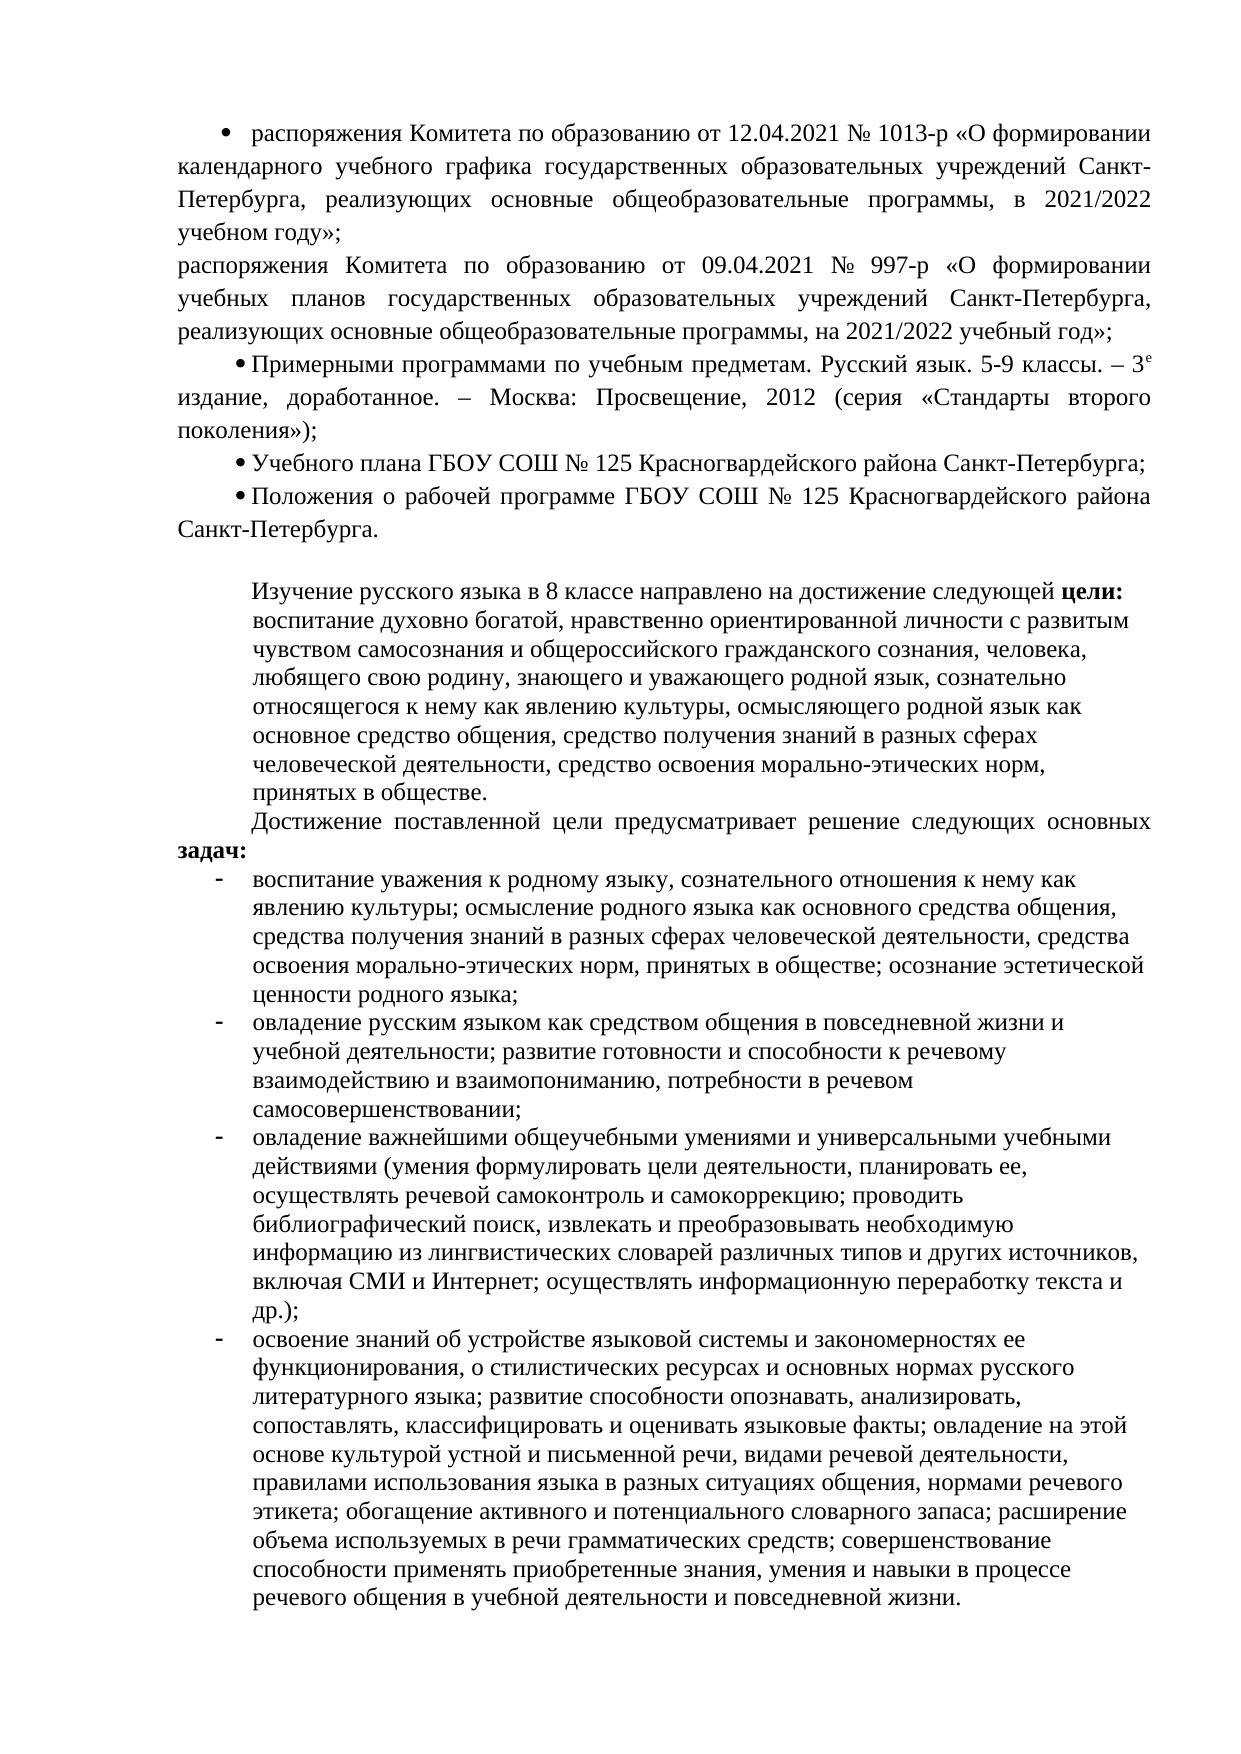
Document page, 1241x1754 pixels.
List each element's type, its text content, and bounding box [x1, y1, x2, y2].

text распоряжения Комитета по образованию от 09.04.2021 № 997-р «О формировании учебных планов государственных образовательных учреждений Санкт-Петербурга, реализующих основные общеобразовательные программы, на 2021/2022 учебный год»; [177, 250, 1152, 345]
list овладение русским языком как средством общения в повседневной жизни и учебной деятельности; развитие готовности и способности к речевому взаимодействию и взаимопониманию, потребности в речевом самосовершенствовании; [215, 1007, 1152, 1122]
list распоряжения Комитета по образованию от 12.04.2021 № 1013-р «О формировании календарного учебного графика государственных образовательных учреждений Санкт-Петербурга, реализующих основные общеобразовательные программы, в 2021/2022 учебном году»; [177, 118, 1152, 246]
text Достижение поставленной цели предусматривает решение следующих основных задач: [177, 806, 1152, 864]
list Учебного плана ГБОУ СОШ № 125 Красногвардейского района Санкт-Петербурга; [177, 448, 1152, 477]
list воспитание уважения к родному языку, сознательного отношения к нему как явлению культуры; осмысление родного языка как основного средства общения, средства получения знаний в разных сферах человеческой деятельности, средства освоения морально-этических норм, принятых в обществе; осознание эстетической ценности родного языка; [215, 864, 1152, 1007]
list освоение знаний об устройстве языковой системы и закономерностях ее функционирования, о стилистических ресурсах и основных нормах русского литературного языка; развитие способности опознавать, анализировать, сопоставлять, классифицировать и оценивать языковые факты; овладение на этой основе культурой устной и письменной речи, видами речевой деятельности, правилами использования языка в разных ситуациях общения, нормами речевого этикета; обогащение активного и потенциального словарного запаса; расширение объема используемых в речи грамматических средств; совершенствование способности применять приобретенные знания, умения и навыки в процессе речевого общения в учебной деятельности и повседневной жизни. [215, 1324, 1152, 1611]
list Примерными программами по учебным предметам. Русский язык. 5-9 классы. – 3е издание, доработанное. – Москва: Просвещение, 2012 (серия «Стандарты второго поколения»); [177, 349, 1152, 444]
list Положения о рабочей программе ГБОУ СОШ № 125 Красногвардейского района Санкт-Петербурга. [177, 481, 1152, 543]
list овладение важнейшими общеучебными умениями и универсальными учебными действиями (умения формулировать цели деятельности, планировать ее, осуществлять речевой самоконтроль и самокоррекцию; проводить библиографический поиск, извлекать и преобразовывать необходимую информацию из лингвистических словарей различных типов и других источников, включая СМИ и Интернет; осуществлять информационную переработку текста и др.); [215, 1122, 1152, 1324]
text Изучение русского языка в 8 классе направлено на достижение следующей цели: [177, 576, 1152, 605]
list воспитание духовно богатой, нравственно ориентированной личности с развитым чувством самосознания и общероссийского гражданского сознания, человека, любящего свою родину, знающего и уважающего родной язык, сознательно относящегося к нему как явлению культуры, осмысляющего родной язык как основное средство общения, средство получения знаний в разных сферах человеческой деятельности, средство освоения морально-этических норм, принятых в обществе. [252, 605, 1152, 806]
